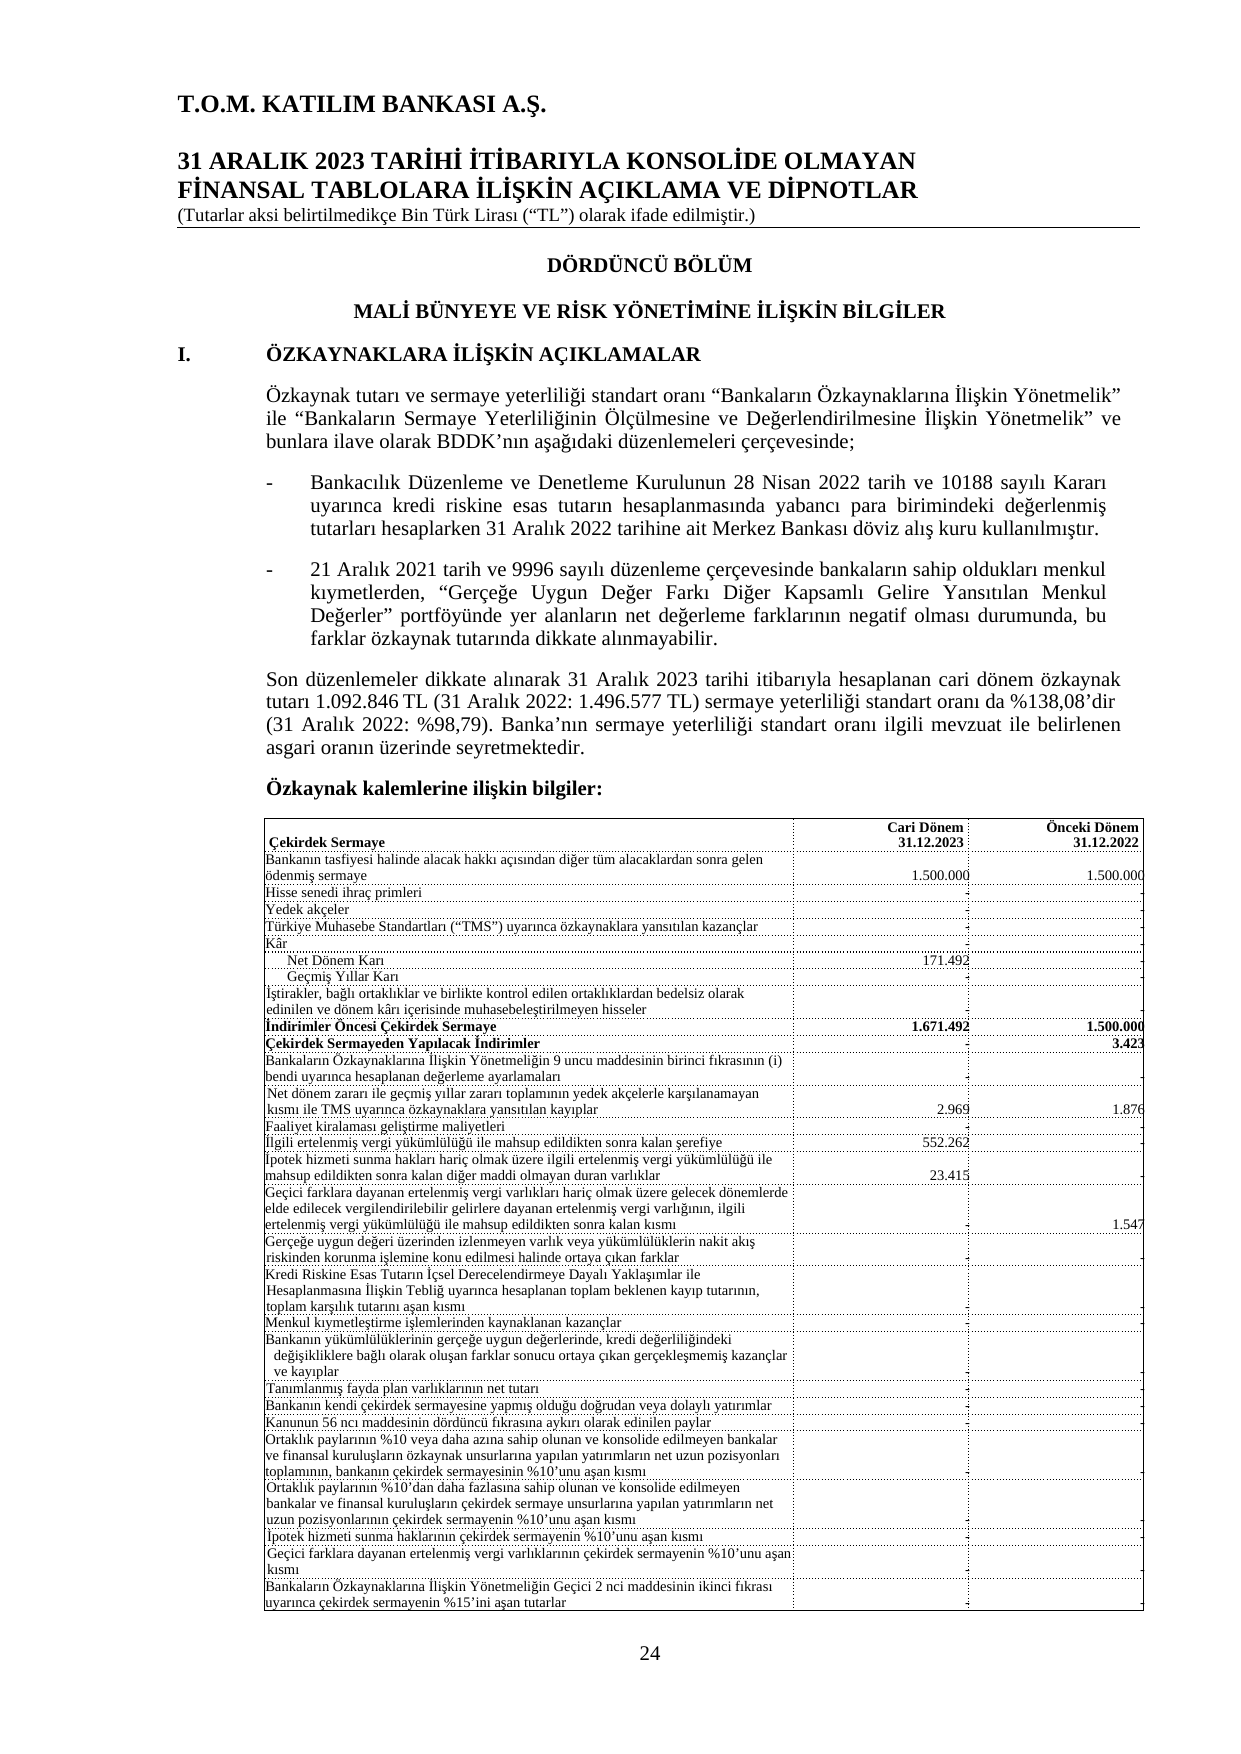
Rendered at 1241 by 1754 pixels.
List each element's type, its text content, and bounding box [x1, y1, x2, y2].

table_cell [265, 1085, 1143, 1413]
text Son düzenlemeler dikkate alınarak 31 Aralık 2023 tarihi itibarıyla hesaplanan cari dönem özkaynak tutarı 1.092.846 TL (31 Aralık 2022: 1.496.577 TL) sermaye yeterliliği standart oranı da %138,08’dir (31 Aralık 2022: %98,79). Banka’nın sermaye yeterliliği standart oranı ilgili mevzuat ile belirlenen asgari oranın üzerinde seyretmektedir. [266, 668, 1122, 759]
list 21 Aralık 2021 tarih ve 9996 sayılı düzenleme çerçevesinde bankaların sahip oldukları menkul kıymetlerden, “Gerçeğe Uygun Değer Farkı Diğer Kapsamlı Gelire Yansıtılan Menkul Değerler” portföyünde yer alanların net değerleme farklarının negatif olması durumunda, bu farklar özkaynak tutarında dikkate alınmayabilir. [266, 558, 1107, 649]
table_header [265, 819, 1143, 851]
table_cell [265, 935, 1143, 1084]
text Özkaynak tutarı ve sermaye yeterliliği standart oranı “Bankaların Özkaynaklarına İlişkin Yönetmelik” ile “Bankaların Sermaye Yeterliliğinin Ölçülmesine ve Değerlendirilmesine İlişkin Yönetmelik” ve bunlara ilave olarak BDDK’nın aşağıdaki düzenlemeleri çerçevesinde; [266, 384, 1122, 453]
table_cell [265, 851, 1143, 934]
text Özkaynak kalemlerine ilişkin bilgiler: [266, 777, 1122, 800]
subtitle DÖRDÜNCÜ BÖLÜM [177, 255, 1122, 277]
text MALİ BÜNYEYE VE RİSK YÖNETİMİNE İLİŞKİN BİLGİLER [177, 300, 1122, 323]
list ÖZKAYNAKLARA İLİŞKİN AÇIKLAMALAR [177, 343, 1122, 366]
list Bankacılık Düzenleme ve Denetleme Kurulunun 28 Nisan 2022 tarih ve 10188 sayılı Kararı uyarınca kredi riskine esas tutarın hesaplanmasında yabancı para birimindeki değerlenmiş tutarları hesaplarken 31 Aralık 2022 tarihine ait Merkez Bankası döviz alış kuru kullanılmıştır. [266, 471, 1107, 540]
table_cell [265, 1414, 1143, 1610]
